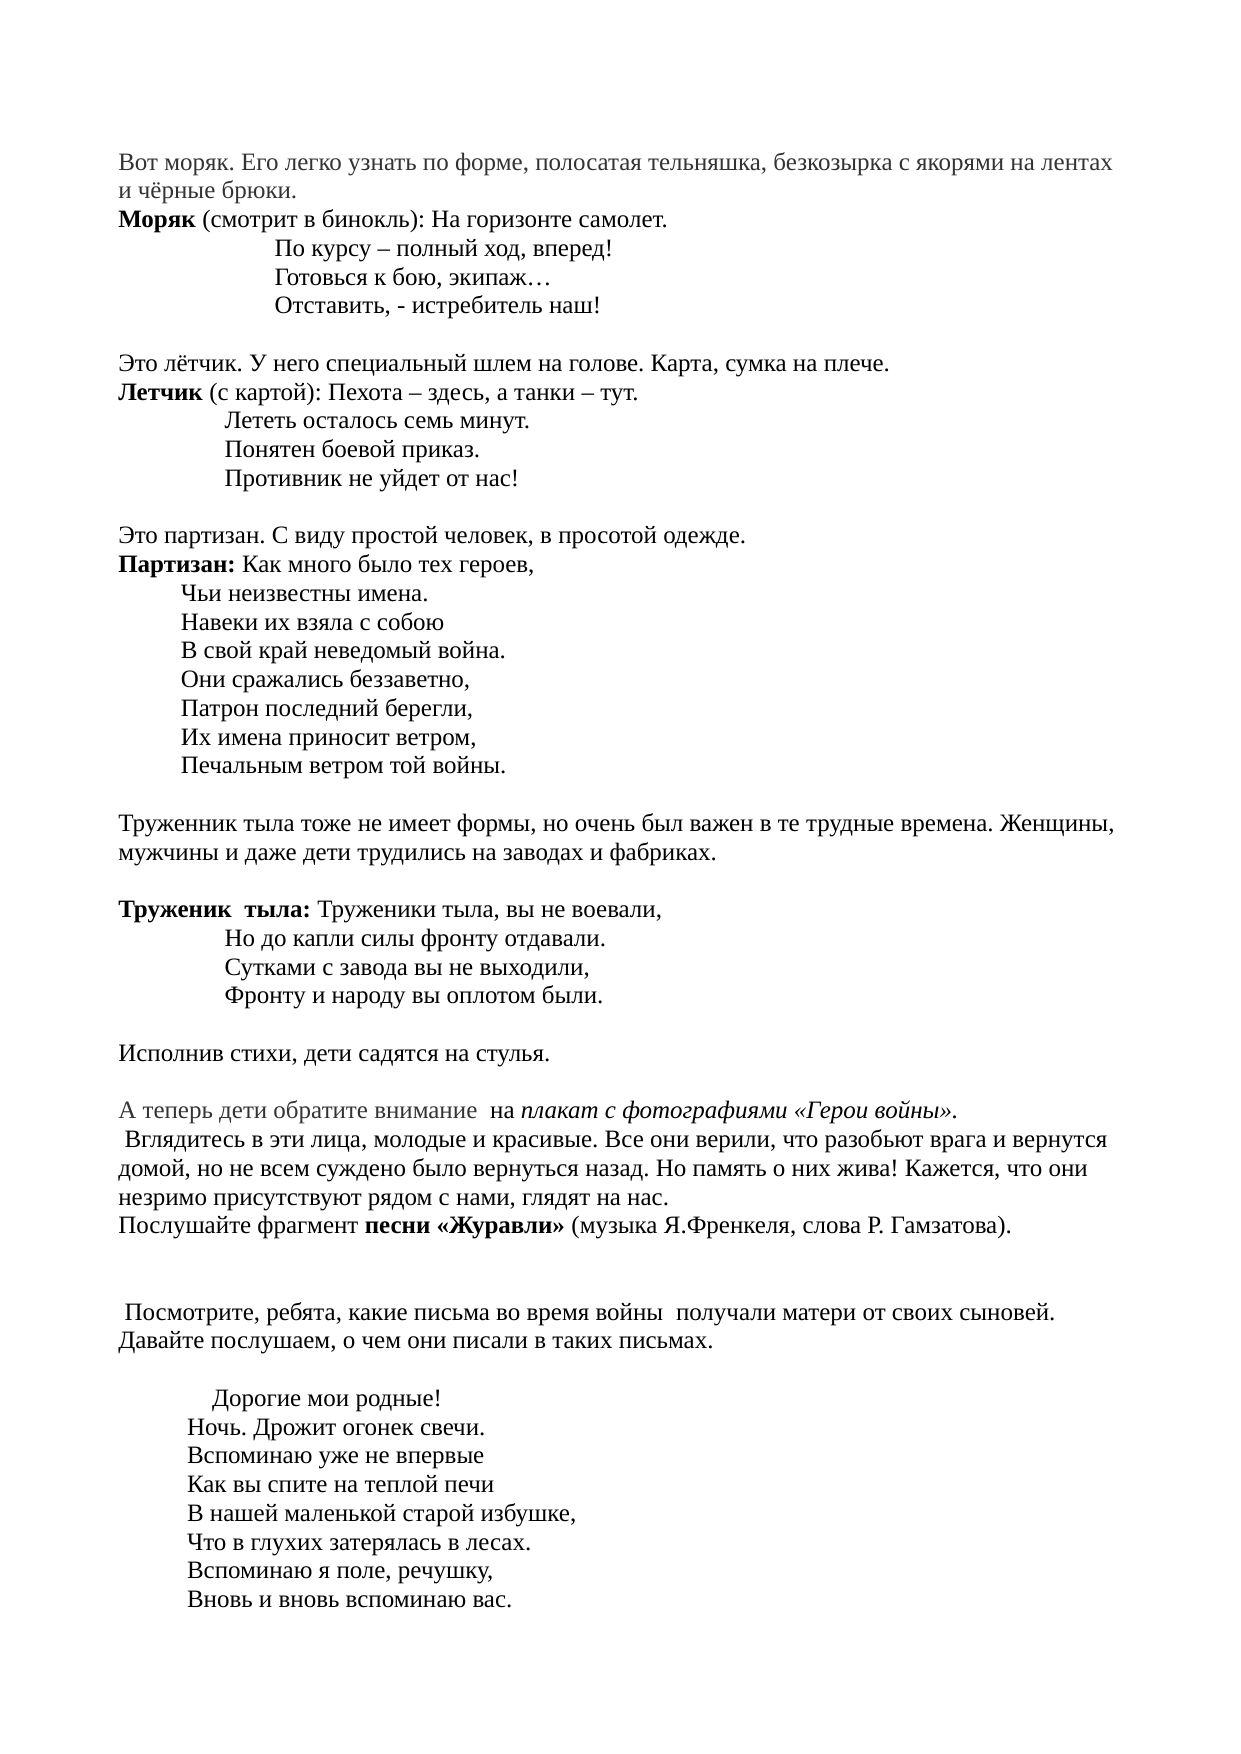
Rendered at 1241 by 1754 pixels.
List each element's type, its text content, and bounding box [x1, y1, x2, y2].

text Вновь и вновь вспоминаю вас. [118, 1584, 1122, 1613]
text Вот моряк. Его легко узнать по форме, полосатая тельняшка, безкозырка с якорями на лентах и чёрные брюки. [118, 147, 1122, 204]
text Но до капли силы фронту отдавали. [118, 923, 1122, 952]
text А теперь дети обратите внимание на плакат с фотографиями «Герои войны». [118, 1096, 1122, 1124]
text Что в глухих затерялась в лесах. [118, 1527, 1122, 1556]
text Ночь. Дрожит огонек свечи. [118, 1412, 1122, 1441]
text Чьи неизвестны имена. [118, 578, 1122, 607]
text Моряк (смотрит в бинокль): На горизонте самолет. [118, 204, 1122, 233]
text Вспоминаю я поле, речушку, [118, 1556, 1122, 1584]
text Посмотрите, ребята, какие письма во время войны получали матери от своих сыновей. Давайте послушаем, о чем они писали в таких письмах. [118, 1297, 1122, 1354]
text Вспоминаю уже не впервые [118, 1441, 1122, 1469]
text Труженник тыла тоже не имеет формы, но очень был важен в те трудные времена. Женщины, мужчины и даже дети трудились на заводах и фабриках. [118, 808, 1122, 866]
text Труженик тыла: Труженики тыла, вы не воевали, [118, 894, 1122, 923]
text Дорогие мои родные! [118, 1383, 1122, 1412]
text Они сражались беззаветно, [118, 664, 1122, 693]
text Навеки их взяла с собою [118, 607, 1122, 636]
text Печальным ветром той войны. [118, 751, 1122, 779]
text Вглядитесь в эти лица, молодые и красивые. Все они верили, что разобьют врага и вернутся домой, но не всем суждено было вернуться назад. Но память о них жива! Кажется, что они незримо присутствуют рядом с нами, глядят на нас. [118, 1124, 1122, 1211]
text Отставить, - истребитель наш! [118, 291, 1122, 319]
text Понятен боевой приказ. [118, 434, 1122, 463]
text Послушайте фрагмент песни «Журавли» (музыка Я.Френкеля, слова Р. Гамзатова). [118, 1211, 1122, 1239]
text Патрон последний берегли, [118, 693, 1122, 722]
text Лететь осталось семь минут. [118, 406, 1122, 434]
text В нашей маленькой старой избушке, [118, 1498, 1122, 1527]
text Готовься к бою, экипаж… [118, 262, 1122, 291]
text По курсу – полный ход, вперед! [118, 233, 1122, 262]
text Летчик (с картой): Пехота – здесь, а танки – тут. [118, 377, 1122, 406]
text Исполнив стихи, дети садятся на стулья. [118, 1038, 1122, 1067]
text Как вы спите на теплой печи [118, 1469, 1122, 1498]
text Их имена приносит ветром, [118, 722, 1122, 751]
text Противник не уйдет от нас! [118, 463, 1122, 492]
text Сутками с завода вы не выходили, [118, 952, 1122, 981]
text Это лётчик. У него специальный шлем на голове. Карта, сумка на плече. [118, 348, 1122, 377]
text В свой край неведомый война. [118, 636, 1122, 664]
text Фронту и народу вы оплотом были. [118, 981, 1122, 1009]
text Это партизан. С виду простой человек, в просотой одежде. [118, 521, 1122, 549]
text Партизан: Как много было тех героев, [118, 549, 1122, 578]
